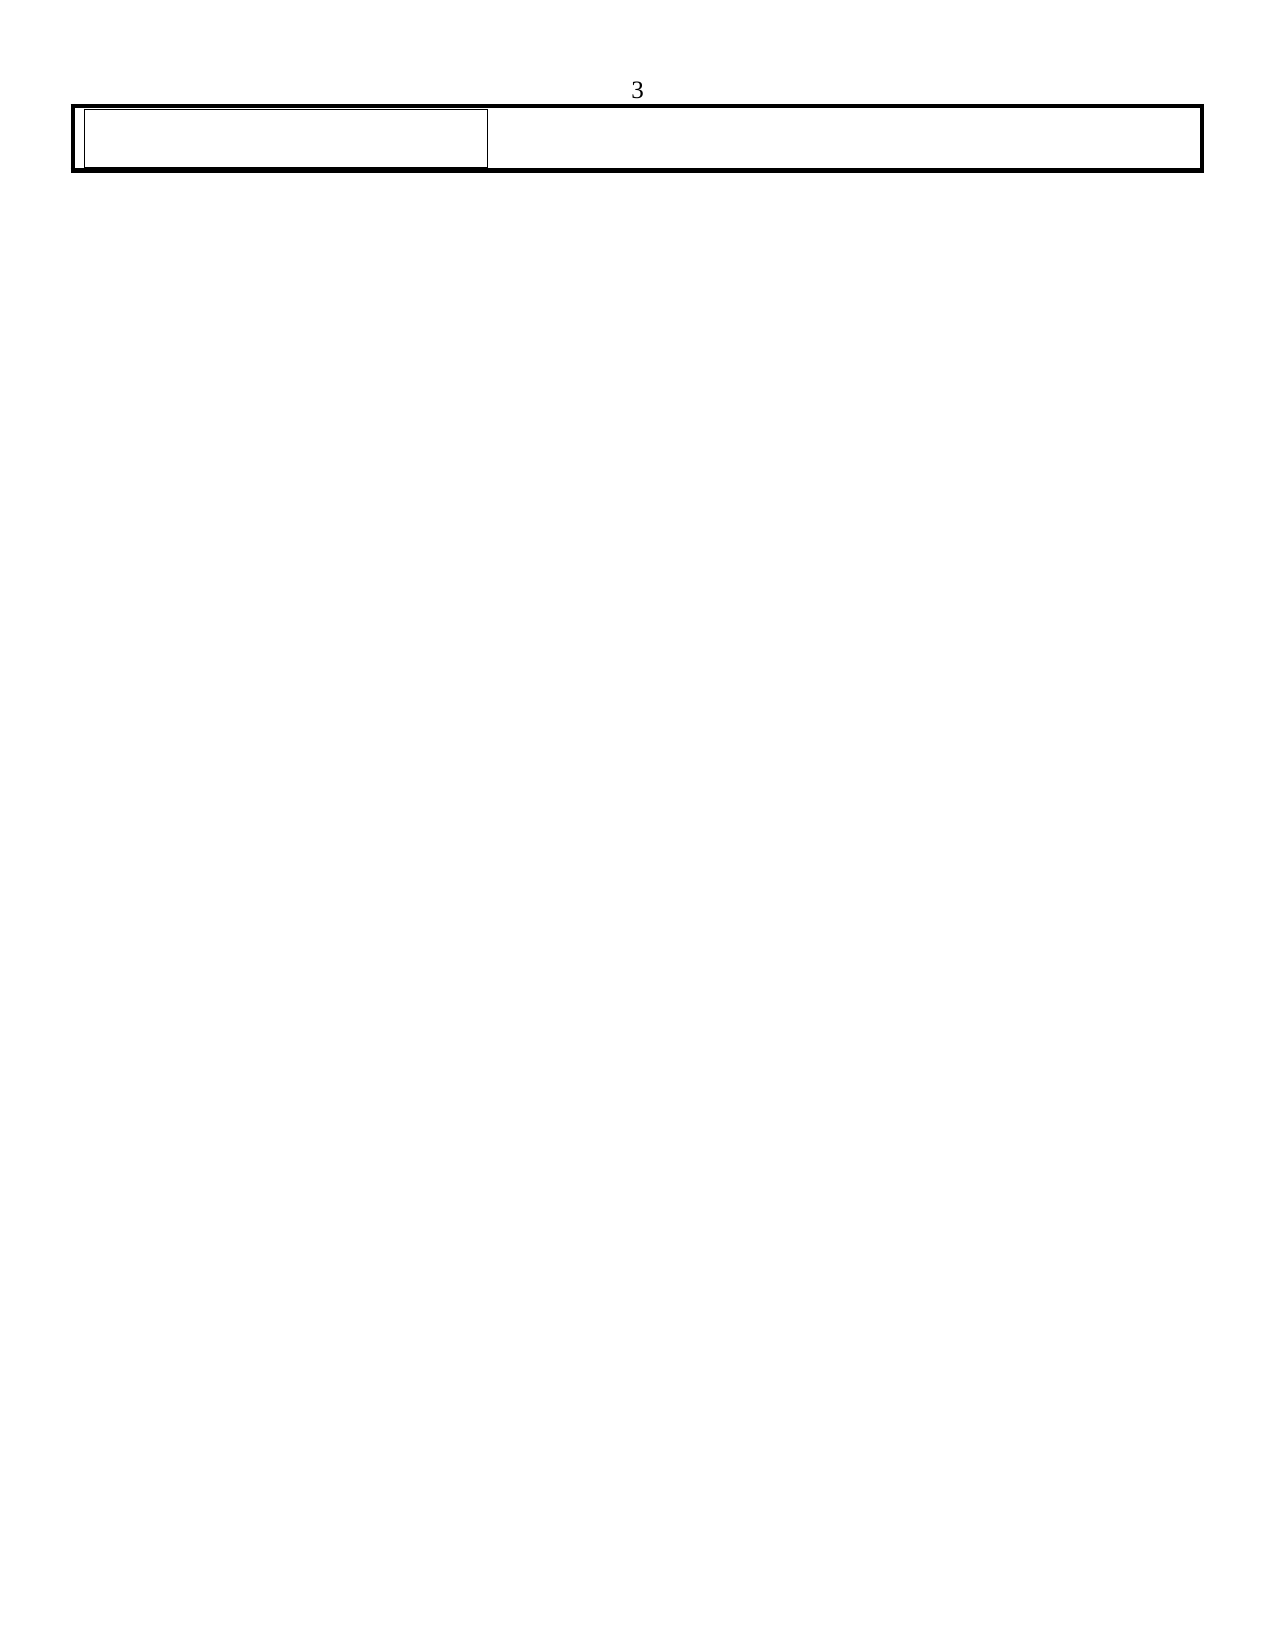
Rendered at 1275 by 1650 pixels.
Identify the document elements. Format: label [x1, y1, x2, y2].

table_cell [85, 108, 1200, 168]
table_cell [75, 108, 84, 168]
